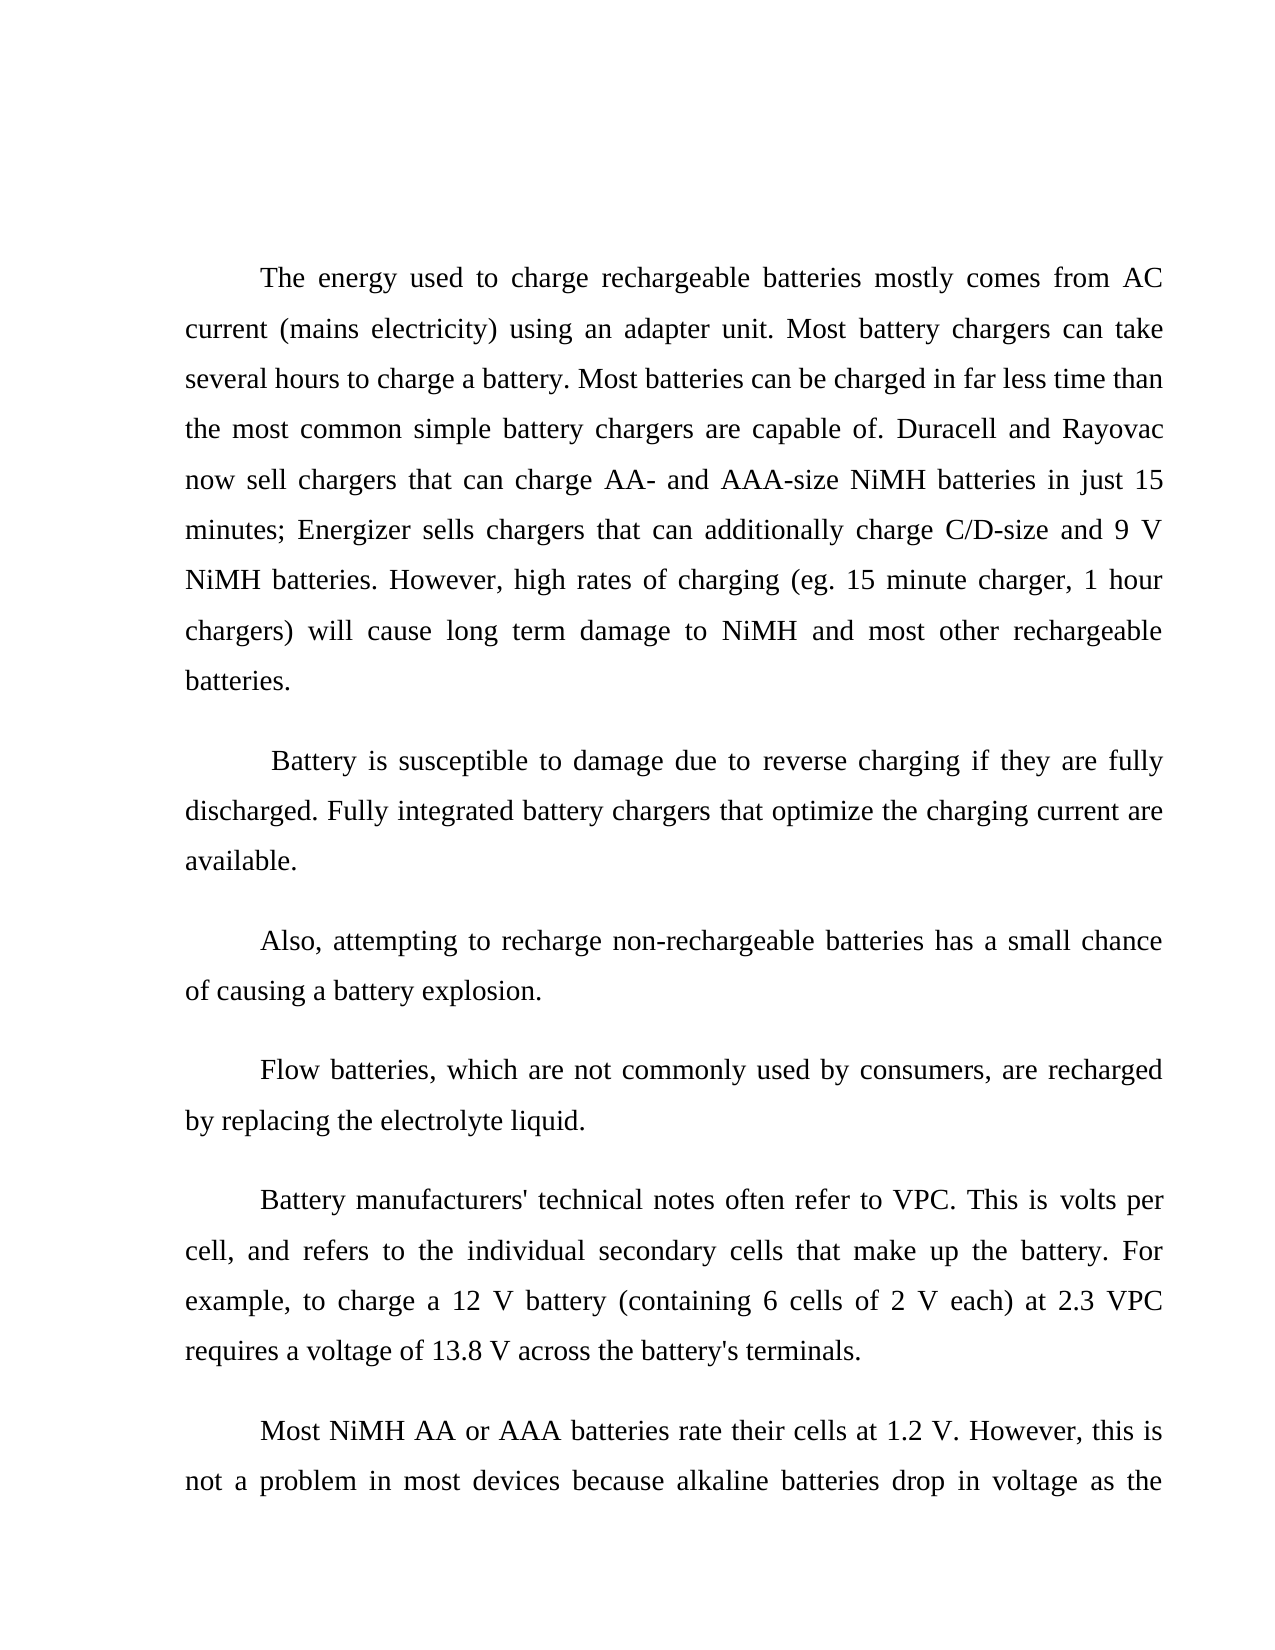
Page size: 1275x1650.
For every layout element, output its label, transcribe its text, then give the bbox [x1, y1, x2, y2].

text Battery is susceptible to damage due to reverse charging if they are fully discharged. Fully integrated battery chargers that optimize the charging current are available. [185, 743, 1164, 877]
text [185, 1413, 1164, 1497]
text Battery manufacturers' technical notes often refer to VPC. This is volts per cell, and refers to the individual secondary cells that make up the battery. For example, to charge a 12 V battery (containing 6 cells of 2 V each) at 2.3 VPC requires a voltage of 13.8 V across the battery's terminals. [185, 1182, 1164, 1367]
text Also, attempting to recharge non-rechargeable batteries has a small chance of causing a battery explosion. [185, 923, 1164, 1007]
text The energy used to charge rechargeable batteries mostly comes from AC current (mains electricity) using an adapter unit. Most battery chargers can take several hours to charge a battery. Most batteries can be charged in far less time than the most common simple battery chargers are capable of. Duracell and Rayovac now sell chargers that can charge AA- and AAA-size NiMH batteries in just 15 minutes; Energizer sells chargers that can additionally charge C/D-size and 9 V NiMH batteries. However, high rates of charging (eg. 15 minute charger, 1 hour chargers) will cause long term damage to NiMH and most other rechargeable batteries. [185, 261, 1164, 697]
text Flow batteries, which are not commonly used by consumers, are recharged by replacing the electrolyte liquid. [185, 1052, 1164, 1136]
